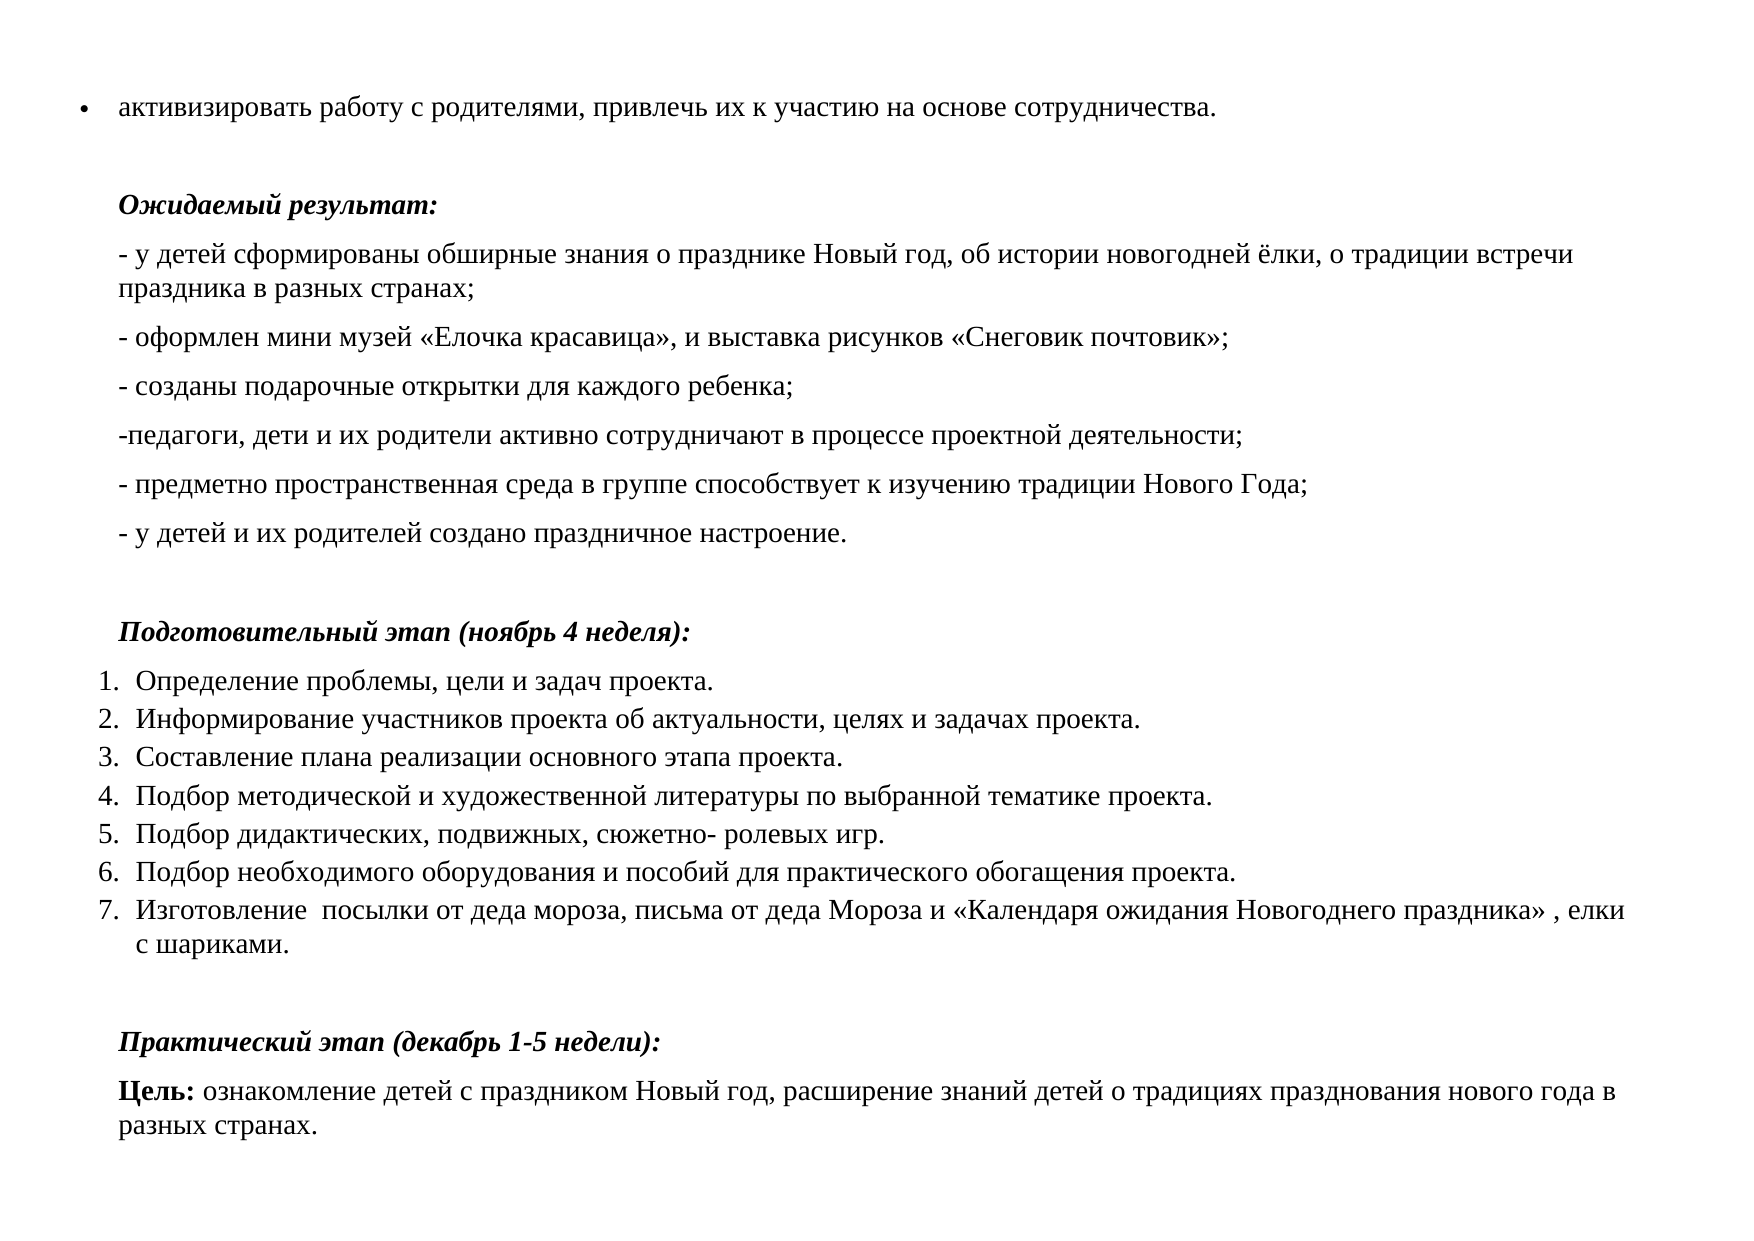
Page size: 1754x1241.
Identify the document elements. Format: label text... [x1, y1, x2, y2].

list Подбор дидактических, подвижных, сюжетно- ролевых игр. [98, 816, 1636, 849]
text Цель: ознакомление детей с праздником Новый год, расширение знаний детей о традициях празднования нового года в разных странах. [118, 1073, 1636, 1141]
text - созданы подарочные открытки для каждого ребенка; [118, 368, 1636, 402]
text - оформлен мини музей «Елочка красавица», и выставка рисунков «Снеговик почтовик»; [118, 319, 1636, 352]
text Практический этап (декабрь 1-5 недели): [118, 1024, 1636, 1058]
text - у детей сформированы обширные знания о празднике Новый год, об истории новогодней ёлки, о традиции встречи праздника в разных странах; [118, 236, 1636, 303]
list Информирование участников проекта об актуальности, целях и задачах проекта. [98, 701, 1636, 735]
text Ожидаемый результат: [118, 187, 1636, 221]
list Составление плана реализации основного этапа проекта. [98, 739, 1636, 773]
text -педагоги, дети и их родители активно сотрудничают в процессе проектной деятельности; [118, 417, 1636, 451]
list Подбор методической и художественной литературы по выбранной тематике проекта. [98, 778, 1636, 811]
text Подготовительный этап (ноябрь 4 неделя): [118, 614, 1636, 647]
list Определение проблемы, цели и задач проекта. [98, 663, 1636, 697]
text - предметно пространственная среда в группе способствует к изучению традиции Нового Года; [118, 466, 1636, 500]
list активизировать работу с родителями, привлечь их к участию на основе сотрудничества. [81, 89, 1636, 122]
list Изготовление посылки от деда мороза, письма от деда Мороза и «Календаря ожидания Новогоднего праздника» , елки с шариками. [98, 892, 1636, 959]
text - у детей и их родителей создано праздничное настроение. [118, 516, 1636, 549]
list Подбор необходимого оборудования и пособий для практического обогащения проекта. [98, 854, 1636, 888]
